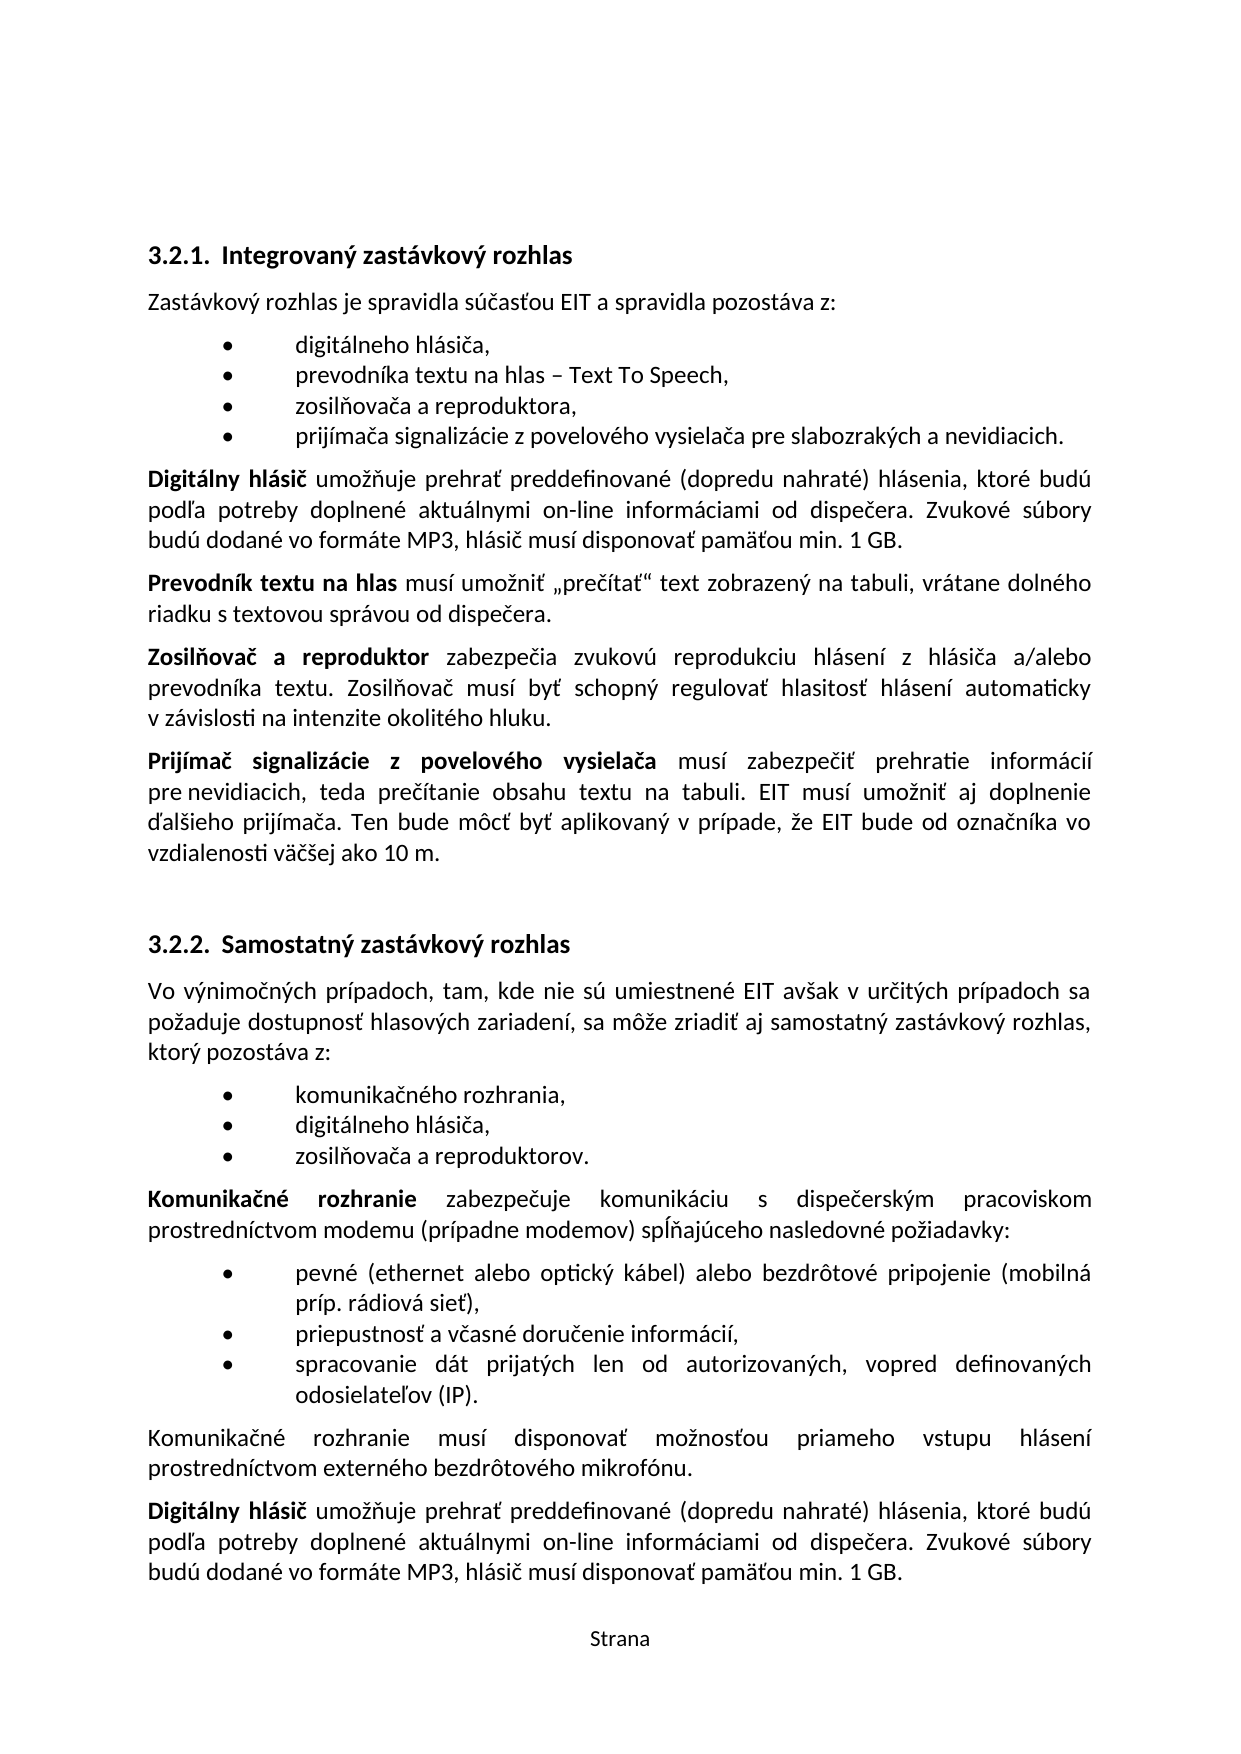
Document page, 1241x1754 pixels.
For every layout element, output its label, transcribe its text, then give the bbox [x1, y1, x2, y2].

text • priepustnosť a včasné doručenie informácií, [148, 1318, 1093, 1348]
text Digitálny hlásič umožňuje prehrať preddefinované (dopredu nahraté) hlásenia, ktoré budú podľa potreby doplnené aktuálnymi on-line informáciami od dispečera. Zvukové súbory budú dodané vo formáte MP3, hlásič musí disponovať pamäťou min. 1 GB. [148, 1495, 1093, 1587]
text Vo výnimočných prípadoch, tam, kde nie sú umiestnené EIT avšak v určitých prípadoch sa požaduje dostupnosť hlasových zariadení, sa môže zriadiť aj samostatný zastávkový rozhlas, ktorý pozostáva z: [148, 975, 1093, 1067]
text Zastávkový rozhlas je spravidla súčasťou EIT a spravidla pozostáva z: [148, 286, 1093, 316]
text • komunikačného rozhrania, [221, 1079, 1093, 1110]
text • pevné (ethernet alebo optický kábel) alebo bezdrôtové pripojenie (mobilná príp. rádiová sieť), [221, 1257, 1093, 1318]
text Komunikačné rozhranie musí disponovať možnosťou priameho vstupu hlásení prostredníctvom externého bezdrôtového mikrofónu. [148, 1422, 1093, 1483]
text • zosilňovača a reproduktora, [148, 390, 1093, 421]
text Prijímač signalizácie z povelového vysielača musí zabezpečiť prehratie informácií pre nevidiacich, teda prečítanie obsahu textu na tabuli. EIT musí umožniť aj doplnenie ďalšieho prijímača. Ten bude môcť byť aplikovaný v prípade, že EIT bude od označníka vo vzdialenosti väčšej ako 10 m. [148, 745, 1093, 867]
text • prevodníka textu na hlas – Text To Speech, [148, 359, 1093, 390]
text Komunikačné rozhranie zabezpečuje komunikáciu s dispečerským pracoviskom prostredníctvom modemu (prípadne modemov) spĺňajúceho nasledovné požiadavky: [148, 1183, 1093, 1244]
text • spracovanie dát prijatých len od autorizovaných, vopred definovaných odosielateľov (IP). [221, 1348, 1093, 1409]
text • prijímača signalizácie z povelového vysielača pre slabozrakých a nevidiacich. [148, 421, 1093, 451]
text Zosilňovač a reproduktor zabezpečia zvukovú reprodukciu hlásení z hlásiča a/alebo prevodníka textu. Zosilňovač musí byť schopný regulovať hlasitosť hlásení automaticky v závislosti na intenzite okolitého hluku. [148, 641, 1093, 733]
text Prevodník textu na hlas musí umožniť „prečítať“ text zobrazený na tabuli, vrátane dolného riadku s textovou správou od dispečera. [148, 568, 1093, 629]
text • digitálneho hlásiča, [148, 1110, 1093, 1140]
text • zosilňovača a reproduktorov. [148, 1140, 1093, 1171]
subtitle Integrovaný zastávkový rozhlas [148, 238, 1093, 271]
text • digitálneho hlásiča, [148, 329, 1093, 359]
subtitle Samostatný zastávkový rozhlas [148, 927, 1093, 960]
text Digitálny hlásič umožňuje prehrať preddefinované (dopredu nahraté) hlásenia, ktoré budú podľa potreby doplnené aktuálnymi on-line informáciami od dispečera. Zvukové súbory budú dodané vo formáte MP3, hlásič musí disponovať pamäťou min. 1 GB. [148, 463, 1093, 555]
